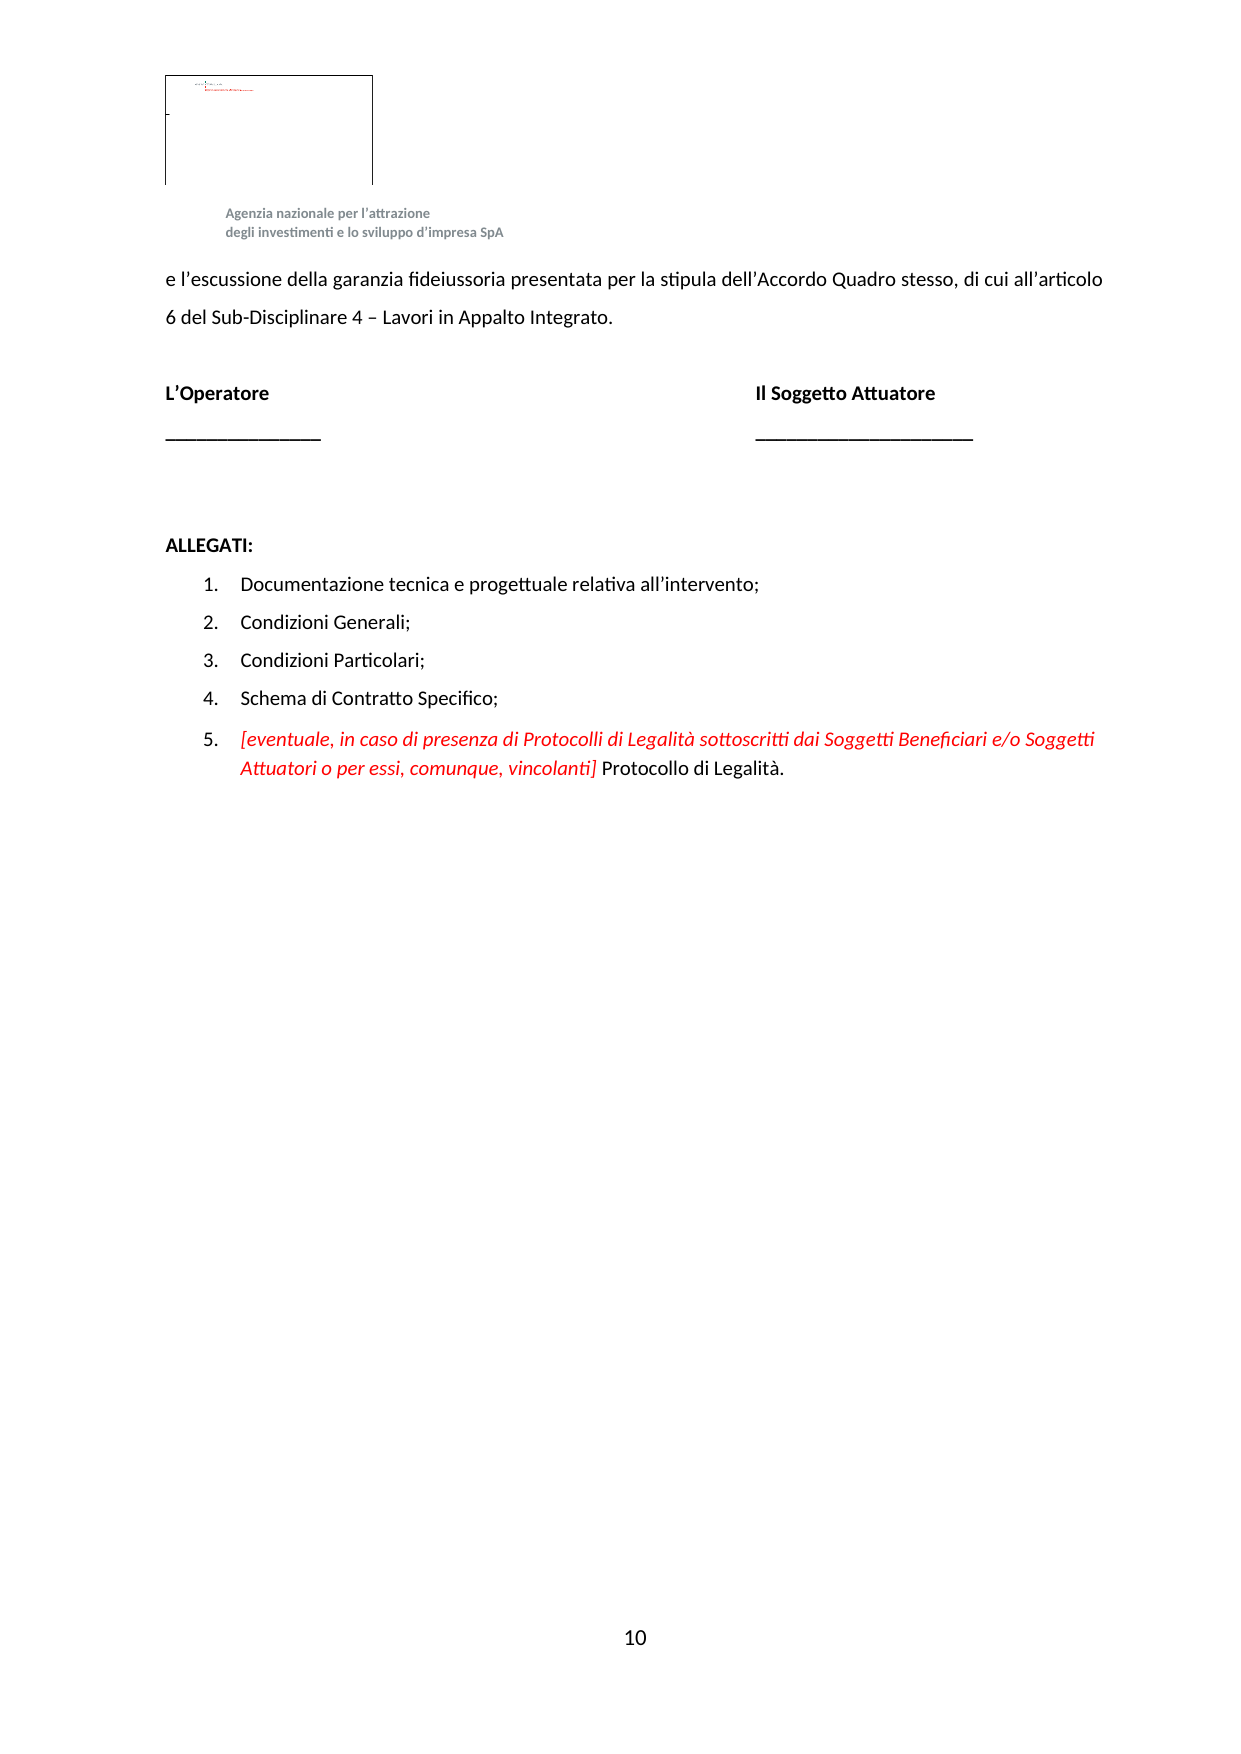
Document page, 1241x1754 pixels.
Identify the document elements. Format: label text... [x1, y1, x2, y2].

list Schema di Contratto Specifico; [203, 685, 1104, 711]
list [eventuale, in caso di presenza di Protocolli di Legalità sottoscritti dai Soggetti Beneficiari e/o Soggetti Attuatori o per essi, comunque, vincolanti] Protocollo di Legalità. [203, 723, 1104, 782]
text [165, 266, 1104, 329]
text ALLEGATI: [165, 533, 1104, 558]
text _______________ _____________________ [165, 418, 1104, 444]
list Condizioni Particolari; [203, 647, 1104, 672]
list Documentazione tecnica e progettuale relativa all’intervento; [203, 571, 1104, 596]
text L’Operatore Il Soggetto Attuatore [165, 380, 1104, 406]
list Condizioni Generali; [203, 609, 1104, 634]
